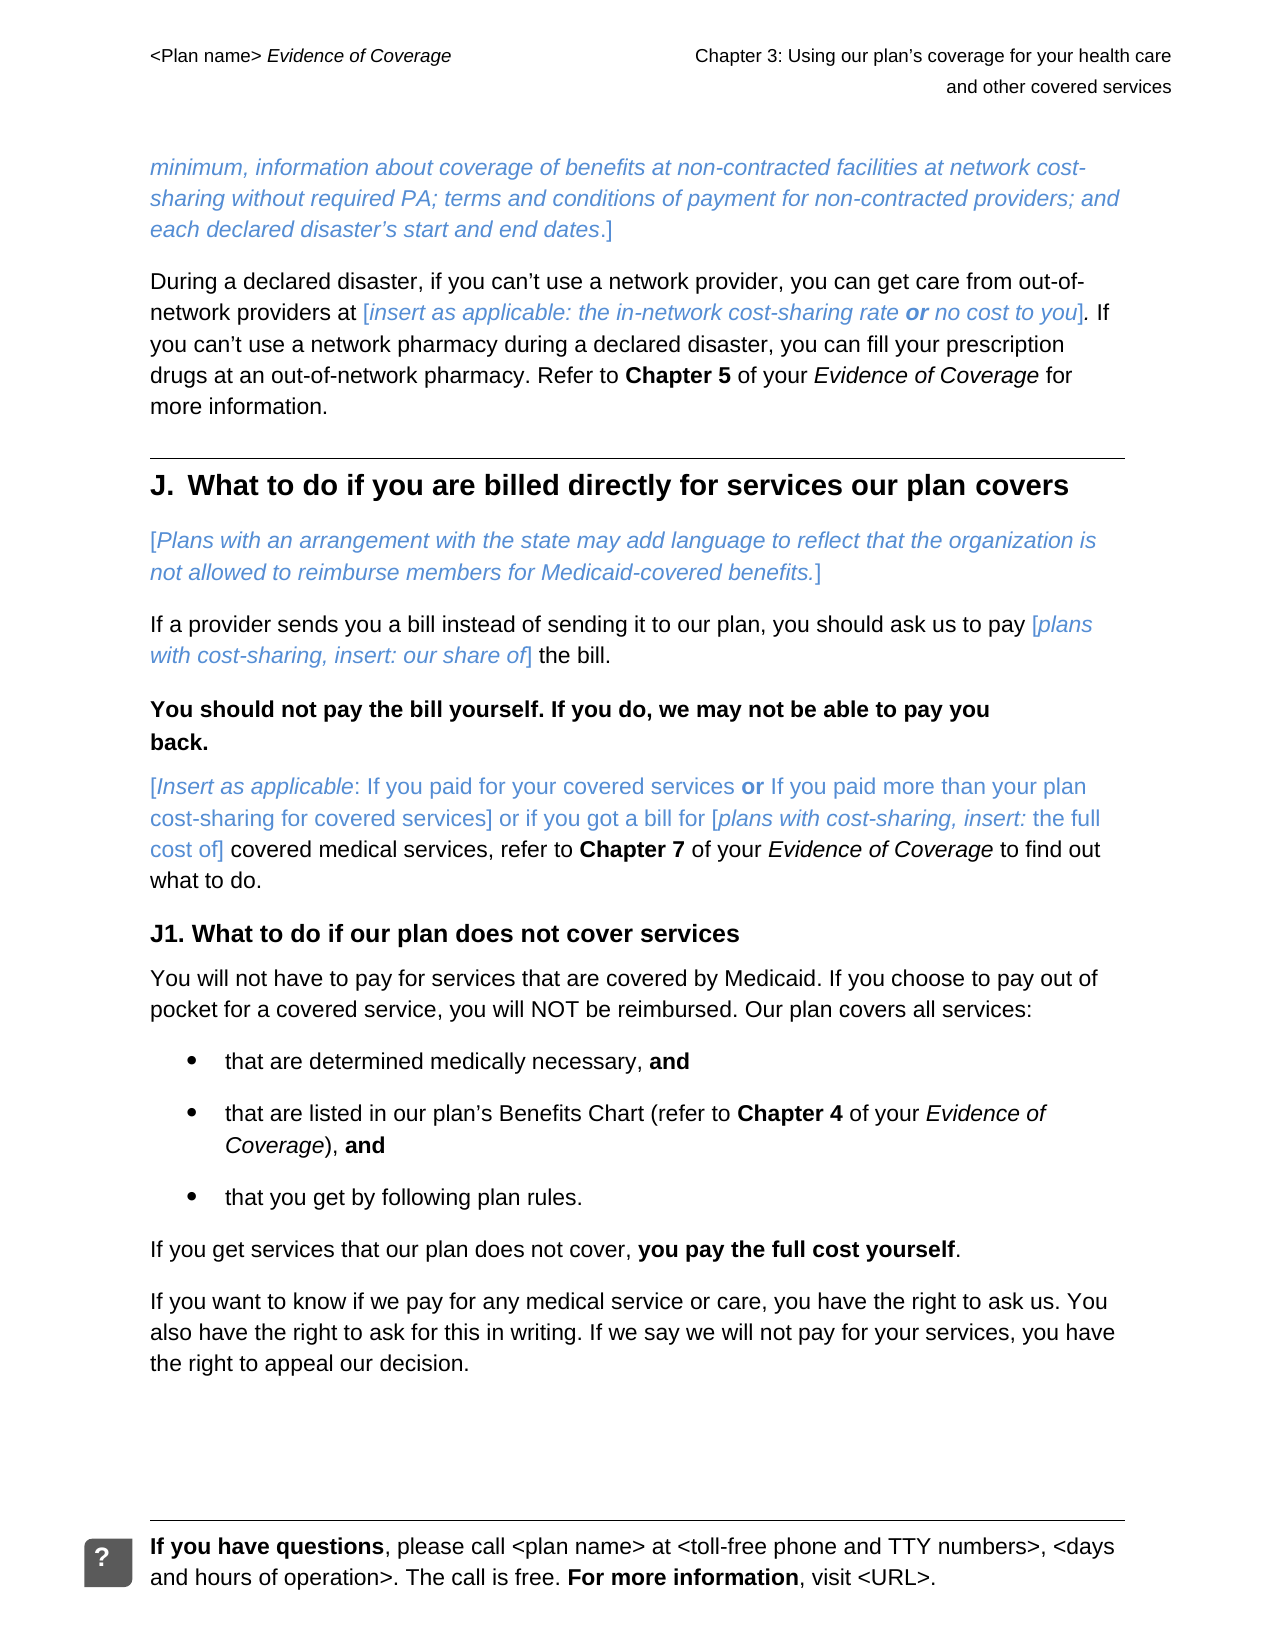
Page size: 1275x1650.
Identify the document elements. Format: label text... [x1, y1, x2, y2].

text You should not pay the bill yourself. If you do, we may not be able to pay you back. [150, 691, 1050, 757]
subtitle J1. What to do if our plan does not cover services [150, 916, 1050, 949]
text [Insert as applicable: If you paid for your covered services or If you paid more than your plan cost-sharing for covered services] or if you got a bill for [plans with cost-sharing, insert: the full cost of] covered medical services, refer to Chapter 7 of your Evidence of Coverage to find out what to do. [150, 770, 1125, 895]
list that are listed in our plan’s Benefits Chart (refer to Chapter 4 of your Evidence of Coverage), and [187, 1097, 1050, 1159]
text If you want to know if we pay for any medical service or care, you have the right to ask us. You also have the right to ask for this in writing. If we say we will not pay for your services, you have the right to appeal our decision. [150, 1284, 1125, 1378]
list that you get by following plan rules. [187, 1180, 1050, 1211]
subtitle What to do if you are billed directly for services our plan covers [150, 459, 1125, 503]
list that are determined medically necessary, and [187, 1045, 1050, 1076]
text [Plans with an arrangement with the state may add language to reflect that the organization is not allowed to reimburse members for Medicaid-covered benefits.] [150, 524, 1125, 586]
text If you get services that our plan does not cover, you pay the full cost yourself. [150, 1232, 1125, 1263]
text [150, 150, 1125, 244]
text If a provider sends you a bill instead of sending it to our plan, you should ask us to pay [plans with cost-sharing, insert: our share of] the bill. [150, 607, 1125, 670]
text You will not have to pay for services that are covered by Medicaid. If you choose to pay out of pocket for a covered service, you will NOT be reimbursed. Our plan covers all services: [150, 961, 1125, 1024]
text During a declared disaster, if you can’t use a network provider, you can get care from out-of-network providers at [insert as applicable: the in-network cost-sharing rate or no cost to you]. If you can’t use a network pharmacy during a declared disaster, you can fill your prescription drugs at an out-of-network pharmacy. Refer to Chapter 5 of your Evidence of Coverage for more information. [150, 264, 1125, 421]
